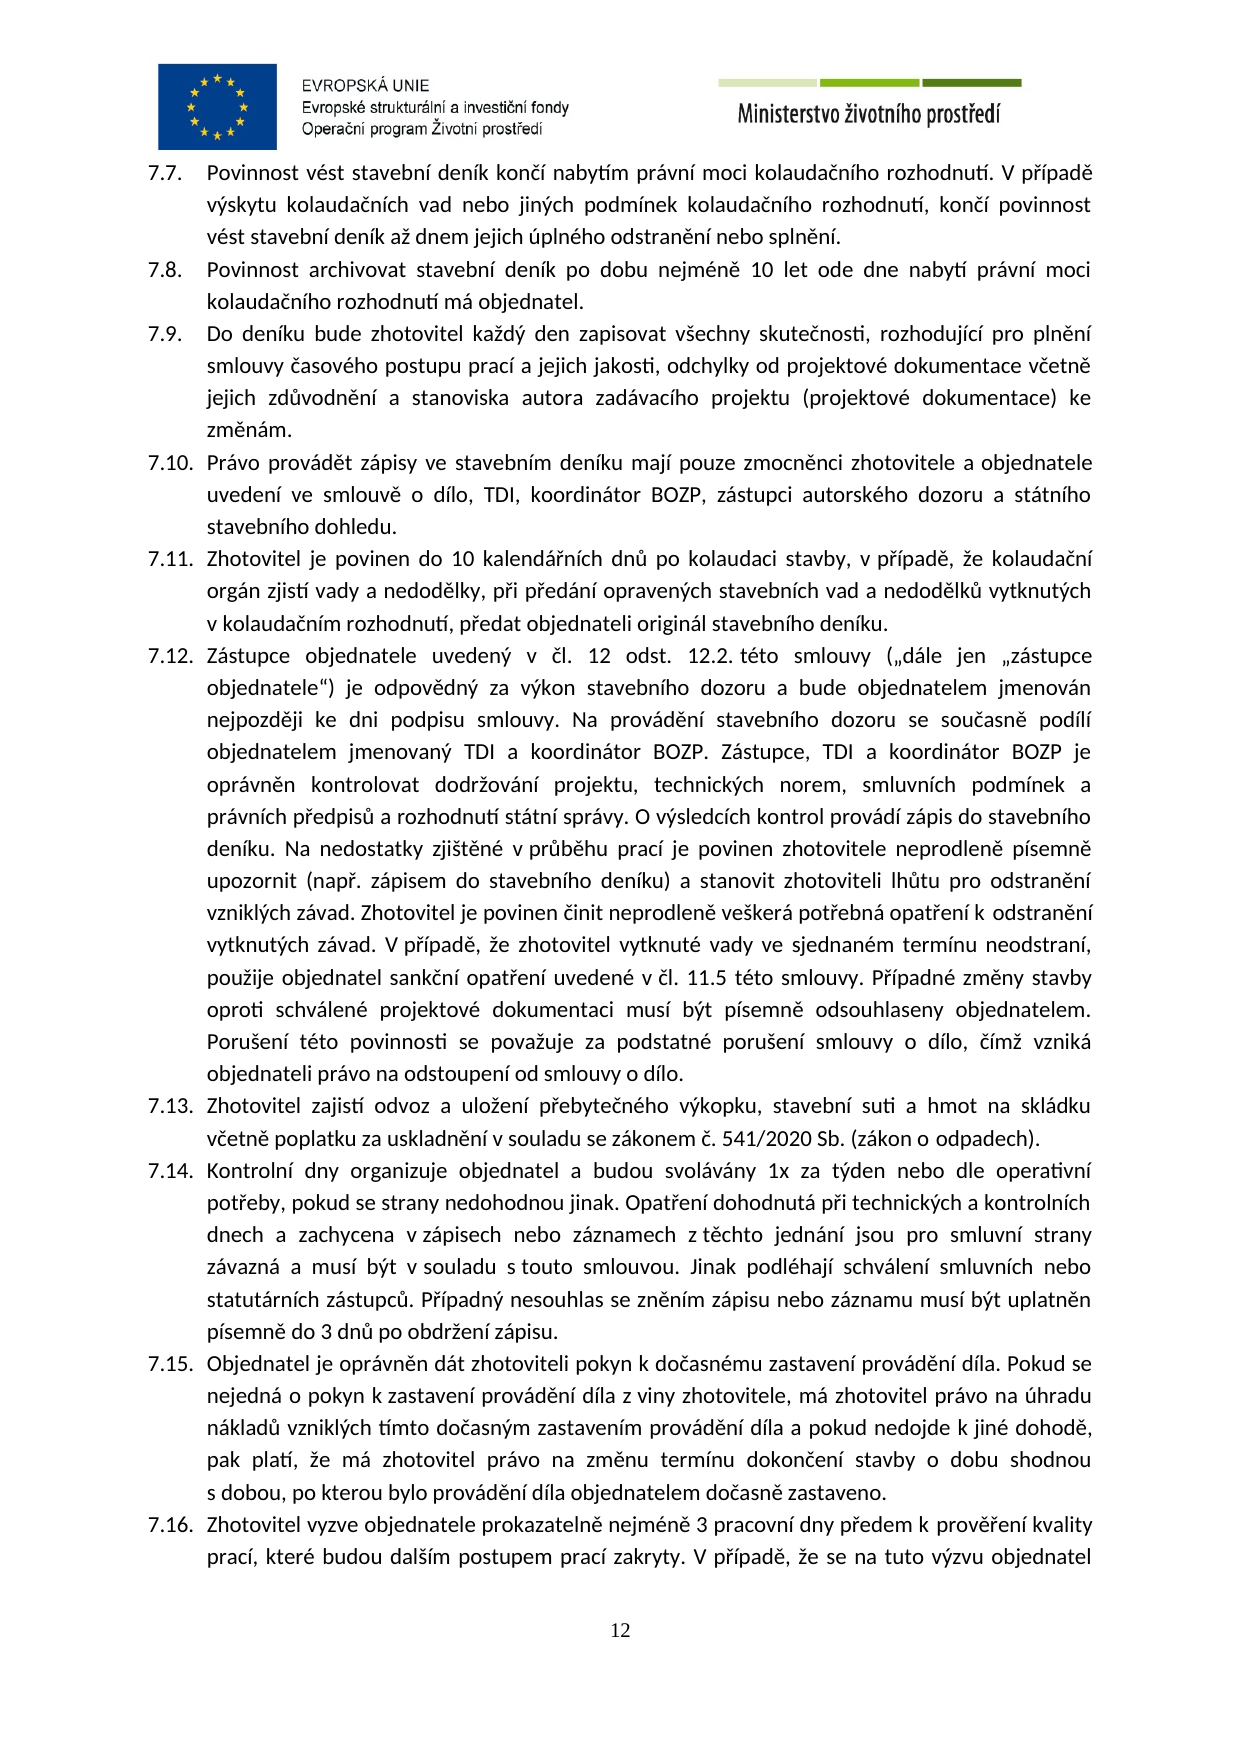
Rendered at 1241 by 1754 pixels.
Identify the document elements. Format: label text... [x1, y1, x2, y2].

list Právo provádět zápisy ve stavebním deníku mají pouze zmocněnci zhotovitele a objednatele uvedení ve smlouvě o dílo, TDI, koordinátor BOZP, zástupci autorského dozoru a státního stavebního dohledu. [148, 448, 1093, 540]
picture [147, 53, 1091, 159]
list Kontrolní dny organizuje objednatel a budou svolávány 1x za týden nebo dle operativní potřeby, pokud se strany nedohodnou jinak. Opatření dohodnutá při technických a kontrolních dnech a zachycena v zápisech nebo záznamech z těchto jednání jsou pro smluvní strany závazná a musí být v souladu s touto smlouvou. Jinak podléhají schválení smluvních nebo statutárních zástupců. Případný nesouhlas se zněním zápisu nebo záznamu musí být uplatněn písemně do 3 dnů po obdržení zápisu. [148, 1156, 1093, 1345]
list Zástupce objednatele uvedený v čl. 12 odst. 12.2. této smlouvy („dále jen „zástupce objednatele“) je odpovědný za výkon stavebního dozoru a bude objednatelem jmenován nejpozději ke dni podpisu smlouvy. Na provádění stavebního dozoru se současně podílí objednatelem jmenovaný TDI a koordinátor BOZP. Zástupce, TDI a koordinátor BOZP je oprávněn kontrolovat dodržování projektu, technických norem, smluvních podmínek a právních předpisů a rozhodnutí státní správy. O výsledcích kontrol provádí zápis do stavebního deníku. Na nedostatky zjištěné v průběhu prací je povinen zhotovitele neprodleně písemně upozornit (např. zápisem do stavebního deníku) a stanovit zhotoviteli lhůtu pro odstranění vzniklých závad. Zhotovitel je povinen činit neprodleně veškerá potřebná opatření k odstranění vytknutých závad. V případě, že zhotovitel vytknuté vady ve sjednaném termínu neodstraní, použije objednatel sankční opatření uvedené v čl. 11.5 této smlouvy. Případné změny stavby oproti schválené projektové dokumentaci musí být písemně odsouhlaseny objednatelem. Porušení této povinnosti se považuje za podstatné porušení smlouvy o dílo, čímž vzniká objednateli právo na odstoupení od smlouvy o dílo. [148, 641, 1093, 1087]
list Povinnost archivovat stavební deník po dobu nejméně 10 let ode dne nabytí právní moci kolaudačního rozhodnutí má objednatel. [148, 255, 1093, 315]
list Zhotovitel zajistí odvoz a uložení přebytečného výkopku, stavební suti a hmot na skládku včetně poplatku za uskladnění v souladu se zákonem č. 541/2020 Sb. (zákon o odpadech). [148, 1092, 1093, 1152]
list Povinnost vést stavební deník končí nabytím právní moci kolaudačního rozhodnutí. V případě výskytu kolaudačních vad nebo jiných podmínek kolaudačního rozhodnutí, končí povinnost vést stavební deník až dnem jejich úplného odstranění nebo splnění. [148, 158, 1093, 251]
list Zhotovitel je povinen do 10 kalendářních dnů po kolaudaci stavby, v případě, že kolaudační orgán zjistí vady a nedodělky, při předání opravených stavebních vad a nedodělků vytknutých v kolaudačním rozhodnutí, předat objednateli originál stavebního deníku. [148, 544, 1093, 637]
list Objednatel je oprávněn dát zhotoviteli pokyn k dočasnému zastavení provádění díla. Pokud se nejedná o pokyn k zastavení provádění díla z viny zhotovitele, má zhotovitel právo na úhradu nákladů vzniklých tímto dočasným zastavením provádění díla a pokud nedojde k jiné dohodě, pak platí, že má zhotovitel právo na změnu termínu dokončení stavby o dobu shodnou s dobou, po kterou bylo provádění díla objednatelem dočasně zastaveno. [148, 1349, 1093, 1506]
list Do deníku bude zhotovitel každý den zapisovat všechny skutečnosti, rozhodující pro plnění smlouvy časového postupu prací a jejich jakosti, odchylky od projektové dokumentace včetně jejich zdůvodnění a stanoviska autora zadávacího projektu (projektové dokumentace) ke změnám. [148, 319, 1093, 444]
